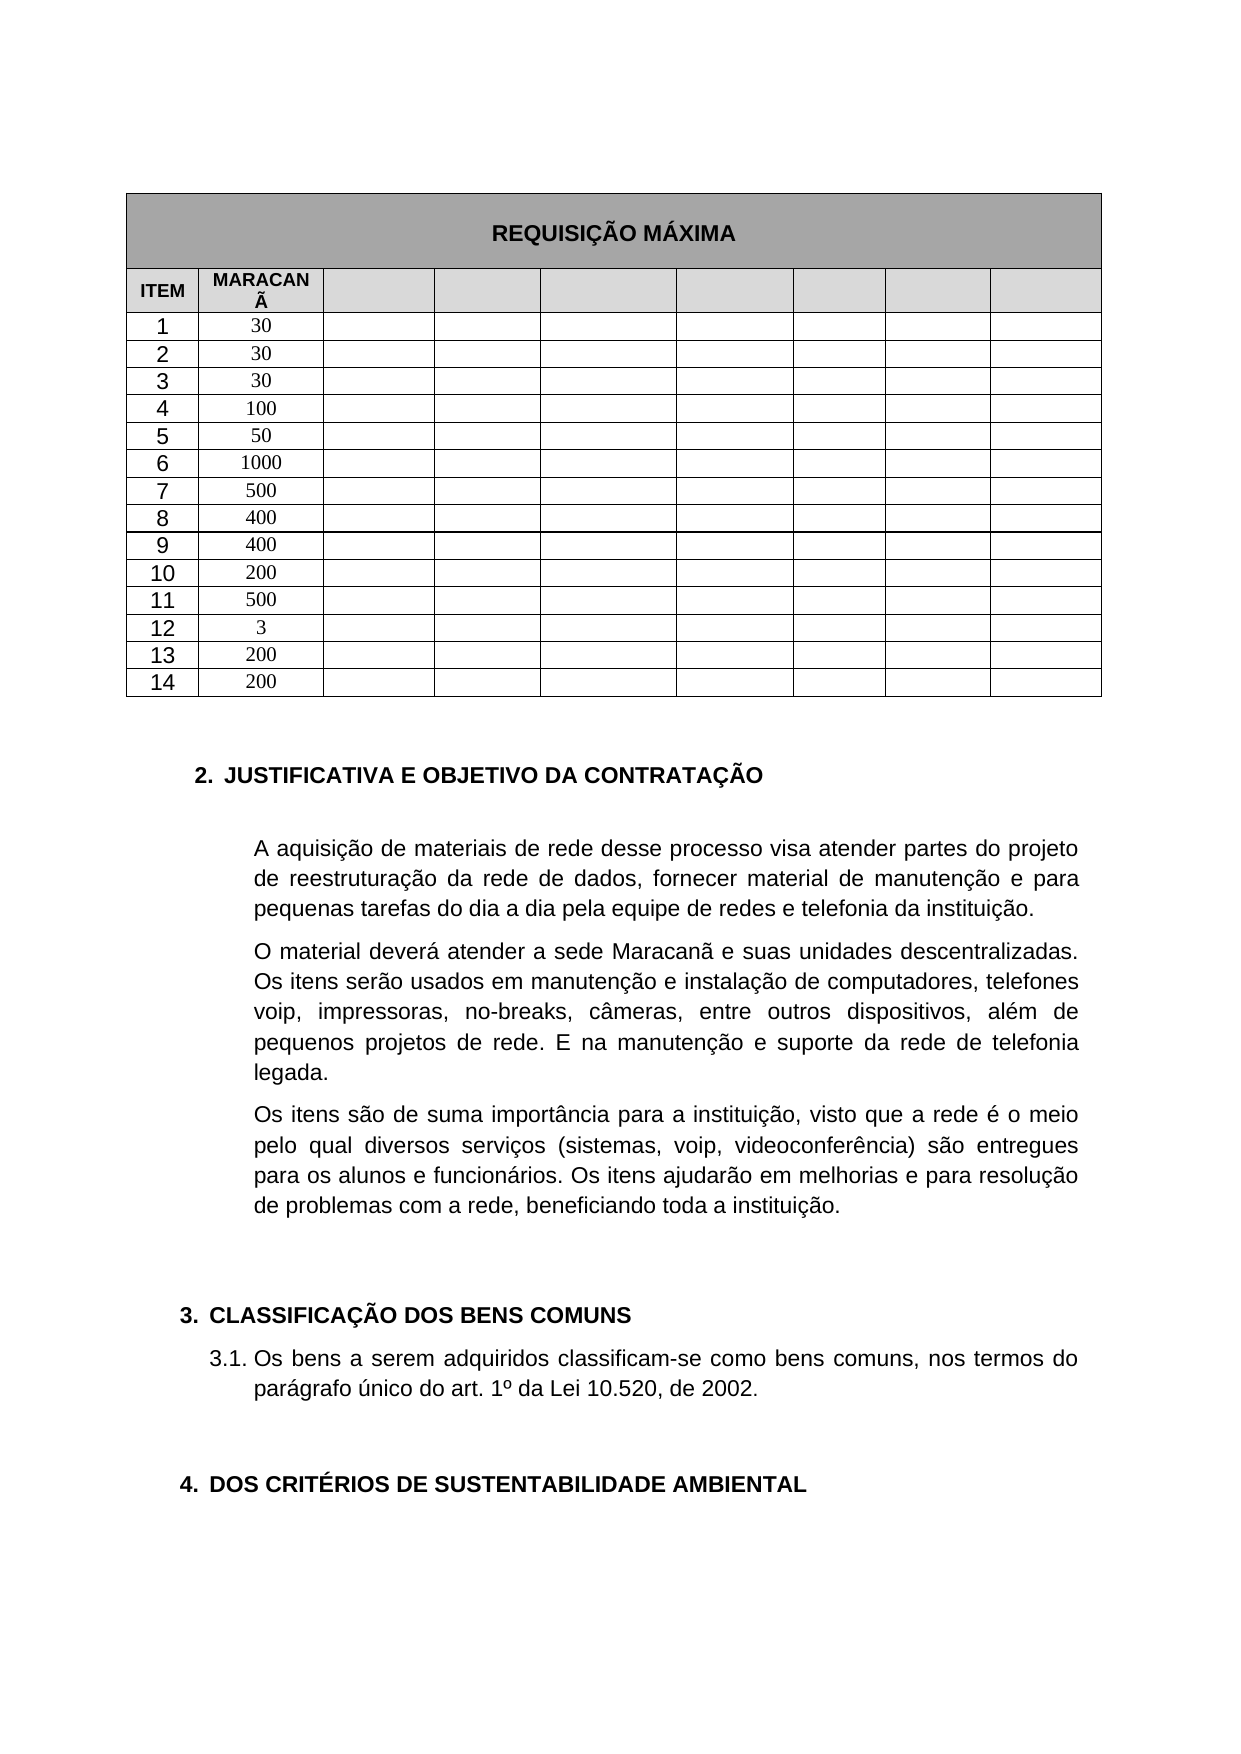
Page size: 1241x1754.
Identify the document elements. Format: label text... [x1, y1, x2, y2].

table_cell [541, 313, 676, 339]
table_cell [324, 642, 434, 668]
table_cell [991, 341, 1101, 367]
table_cell [991, 269, 1101, 312]
table_cell [677, 395, 793, 422]
table_cell [541, 423, 676, 449]
table_cell [794, 395, 885, 422]
table_cell 6 [127, 450, 198, 477]
table_cell [794, 313, 885, 339]
table_cell [324, 368, 434, 394]
table_cell [435, 505, 540, 531]
table_cell [677, 669, 793, 696]
table_cell [435, 533, 540, 559]
table_cell [435, 423, 540, 449]
table_cell 11 [127, 587, 198, 613]
table_cell [886, 368, 990, 394]
table_cell 200 [199, 642, 323, 668]
table_cell [794, 368, 885, 394]
table_cell [886, 669, 990, 696]
table_cell MARACANÃ [199, 269, 323, 312]
table_cell [991, 642, 1101, 668]
table_cell 400 [199, 505, 323, 531]
table_cell [435, 269, 540, 312]
table_cell [677, 313, 793, 339]
table_cell [991, 450, 1101, 477]
text A aquisição de materiais de rede desse processo visa atender partes do projeto de reestruturação da rede de dados, fornecer material de manutenção e para pequenas tarefas do dia a dia pela equipe de redes e telefonia da instituição. [253, 835, 1079, 921]
table_cell [435, 560, 540, 586]
table_cell [886, 560, 990, 586]
table_cell [435, 368, 540, 394]
table_cell [677, 269, 793, 312]
table_cell [886, 642, 990, 668]
table_cell 12 [127, 615, 198, 641]
table_cell [541, 450, 676, 477]
table_cell 7 [127, 478, 198, 504]
table_cell 30 [199, 368, 323, 394]
table_cell [541, 533, 676, 559]
table_cell [435, 669, 540, 696]
table_cell 14 [127, 669, 198, 696]
table_cell [794, 341, 885, 367]
table_cell [324, 313, 434, 339]
table_cell 30 [199, 341, 323, 367]
table_cell [886, 478, 990, 504]
table_cell [794, 615, 885, 641]
table_cell 9 [127, 533, 198, 559]
table_cell [677, 341, 793, 367]
table_cell 5 [127, 423, 198, 449]
table_cell [677, 505, 793, 531]
table_cell [435, 341, 540, 367]
table_cell [677, 450, 793, 477]
table_cell [324, 395, 434, 422]
table_cell 500 [199, 587, 323, 613]
table_cell 100 [199, 395, 323, 422]
table_cell [435, 313, 540, 339]
table_cell [541, 505, 676, 531]
table_cell 8 [127, 505, 198, 531]
table_cell [324, 423, 434, 449]
table_cell [324, 669, 434, 696]
table_cell [324, 341, 434, 367]
table_cell [324, 505, 434, 531]
table_cell [886, 615, 990, 641]
table_cell 3 [127, 368, 198, 394]
table_cell [794, 423, 885, 449]
table_cell [991, 368, 1101, 394]
table_cell [541, 615, 676, 641]
table_cell [991, 478, 1101, 504]
table_cell [541, 642, 676, 668]
table_cell [324, 533, 434, 559]
table_cell [541, 478, 676, 504]
table_cell [541, 395, 676, 422]
table_cell [677, 368, 793, 394]
table_cell [435, 642, 540, 668]
table_cell [886, 587, 990, 613]
table_cell [435, 450, 540, 477]
list CLASSIFICAÇÃO DOS BENS COMUNS [179, 1302, 1079, 1329]
table_cell [991, 533, 1101, 559]
table_cell [677, 587, 793, 613]
table_cell [794, 587, 885, 613]
table_cell [541, 368, 676, 394]
table_cell [991, 669, 1101, 696]
table_cell [886, 533, 990, 559]
table_cell 10 [127, 560, 198, 586]
table_cell [794, 669, 885, 696]
table_cell [886, 423, 990, 449]
table_cell 3 [199, 615, 323, 641]
table_cell [677, 423, 793, 449]
table_cell [886, 395, 990, 422]
table_cell 13 [127, 642, 198, 668]
list DOS CRITÉRIOS DE SUSTENTABILIDADE AMBIENTAL [179, 1471, 1079, 1497]
table_cell [324, 587, 434, 613]
table_cell [435, 615, 540, 641]
table_cell [435, 478, 540, 504]
table_cell [991, 395, 1101, 422]
table_cell 400 [199, 533, 323, 559]
table_cell [677, 533, 793, 559]
text Os itens são de suma importância para a instituição, visto que a rede é o meio pelo qual diversos serviços (sistemas, voip, videoconferência) são entregues para os alunos e funcionários. Os itens ajudarão em melhorias e para resolução de problemas com a rede, beneficiando toda a instituição. [253, 1101, 1079, 1218]
table_cell [324, 478, 434, 504]
table_cell [991, 587, 1101, 613]
table_cell [541, 560, 676, 586]
text O material deverá atender a sede Maracanã e suas unidades descentralizadas. Os itens serão usados em manutenção e instalação de computadores, telefones voip, impressoras, no-breaks, câmeras, entre outros dispositivos, além de pequenos projetos de rede. E na manutenção e suporte da rede de telefonia legada. [253, 938, 1079, 1085]
table_cell [541, 341, 676, 367]
table_cell 200 [199, 560, 323, 586]
table_cell [794, 450, 885, 477]
table_cell ITEM [127, 269, 198, 312]
table_cell [677, 560, 793, 586]
table_cell [886, 313, 990, 339]
table_cell 200 [199, 669, 323, 696]
table_cell [794, 533, 885, 559]
table_cell [886, 341, 990, 367]
table_cell [541, 587, 676, 613]
table_cell [886, 269, 990, 312]
table_cell 4 [127, 395, 198, 422]
table_header REQUISIÇÃO MÁXIMA [127, 194, 1101, 268]
table_cell [794, 560, 885, 586]
table_cell [677, 615, 793, 641]
list Os bens a serem adquiridos classificam-se como bens comuns, nos termos do parágrafo único do art. 1º da Lei 10.520, de 2002. [209, 1345, 1079, 1402]
table_cell [991, 615, 1101, 641]
table_cell [541, 669, 676, 696]
table_cell 500 [199, 478, 323, 504]
table_cell [324, 269, 434, 312]
table_cell [991, 505, 1101, 531]
table_cell [324, 560, 434, 586]
table_cell [435, 395, 540, 422]
table_cell 1 [127, 313, 198, 339]
table_cell 50 [199, 423, 323, 449]
table_cell 2 [127, 341, 198, 367]
table_cell [794, 478, 885, 504]
table_cell [886, 450, 990, 477]
list JUSTIFICATIVA E OBJETIVO DA CONTRATAÇÃO [194, 762, 1079, 788]
table_cell [794, 642, 885, 668]
table_cell [677, 478, 793, 504]
table_cell [541, 269, 676, 312]
table_cell [991, 560, 1101, 586]
table_cell [794, 269, 885, 312]
table_cell [435, 587, 540, 613]
table_cell [886, 505, 990, 531]
table_cell [677, 642, 793, 668]
table_cell [991, 423, 1101, 449]
table_cell 30 [199, 313, 323, 339]
table_cell [794, 505, 885, 531]
table_cell 1000 [199, 450, 323, 477]
table_cell [324, 450, 434, 477]
table_cell [991, 313, 1101, 339]
table_cell [324, 615, 434, 641]
